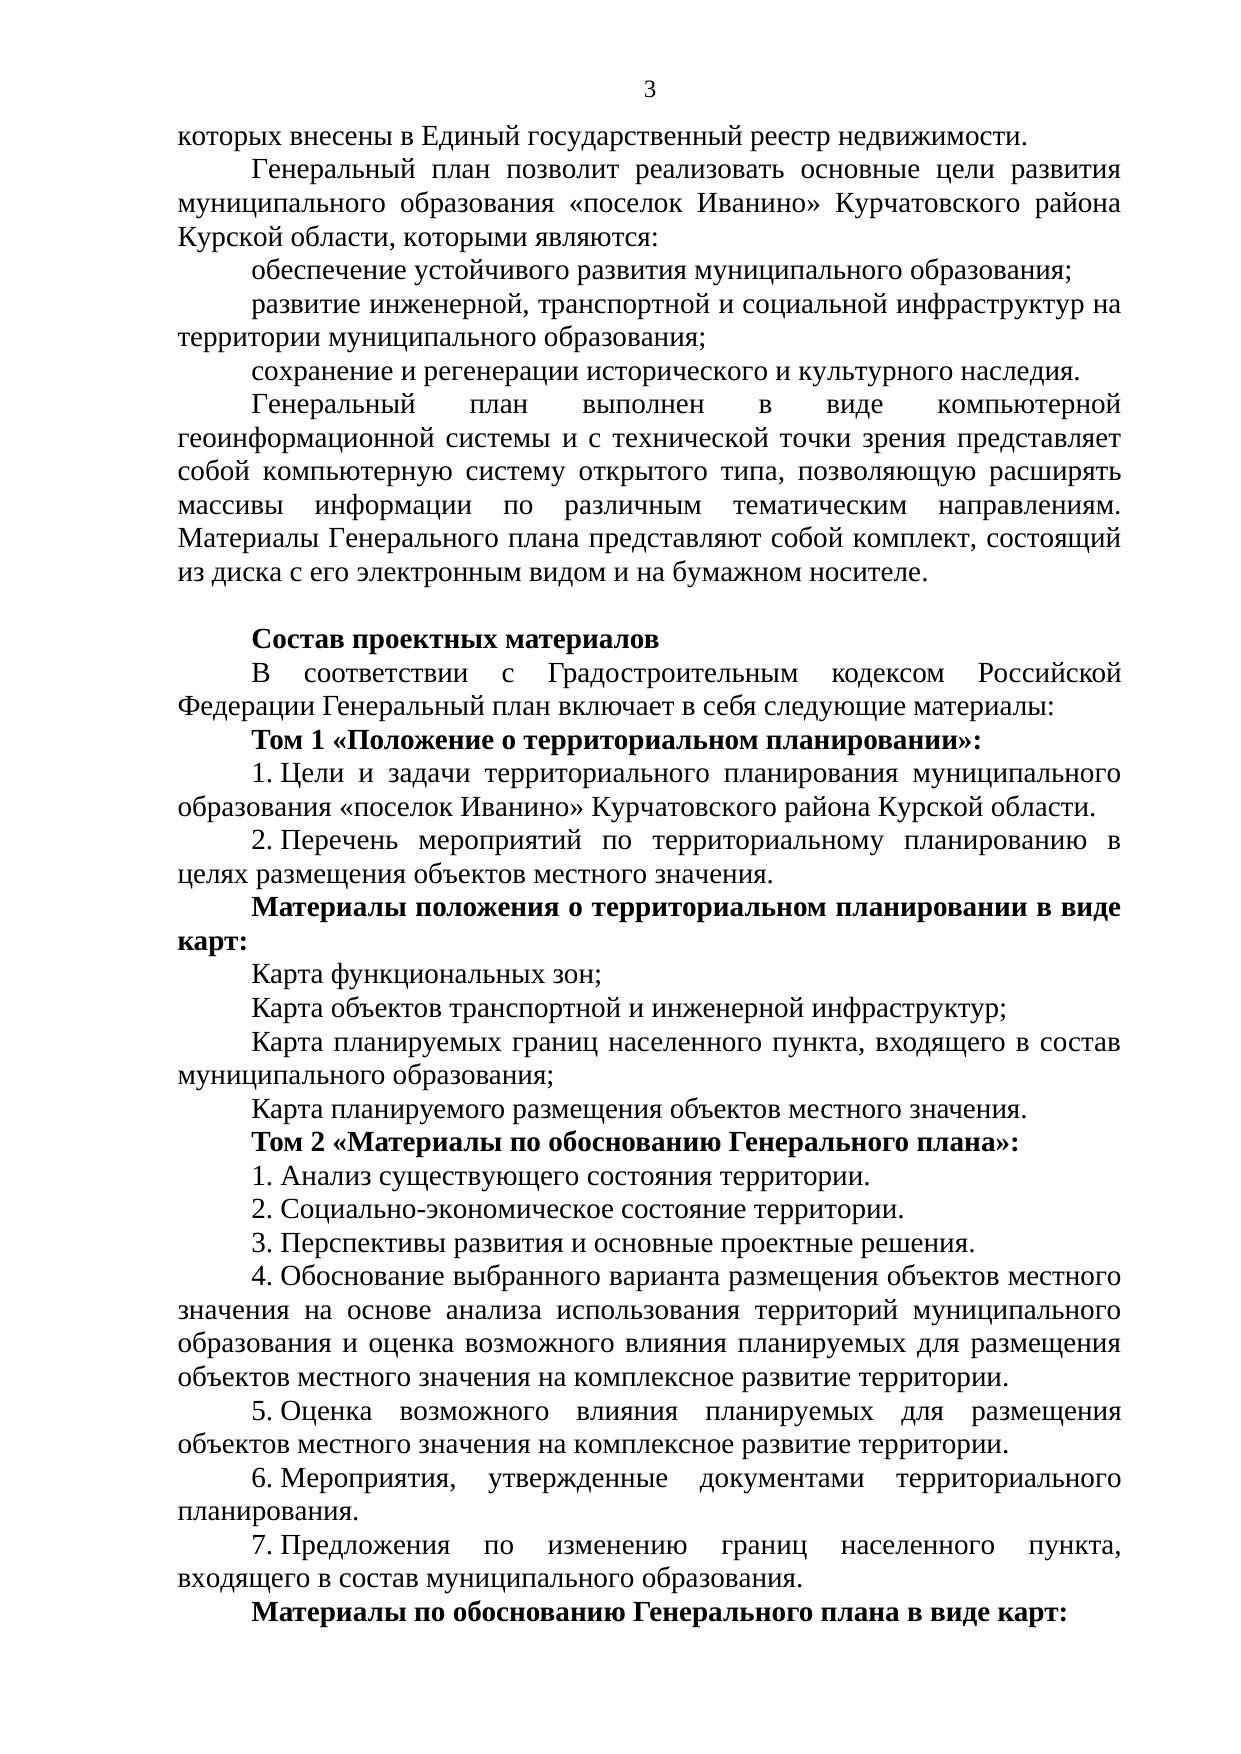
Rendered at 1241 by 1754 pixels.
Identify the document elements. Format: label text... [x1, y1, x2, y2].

text 4. Обоснование выбранного варианта размещения объектов местного значения на основе анализа использования территорий муниципального образования и оценка возможного влияния планируемых для размещения объектов местного значения на комплексное развитие территории. [177, 1258, 1122, 1393]
text Том 2 «Материалы по обоснованию Генерального плана»: [177, 1124, 1122, 1158]
text 2. Перечень мероприятий по территориальному планированию в целях размещения объектов местного значения. [177, 822, 1122, 889]
text Генеральный план позволит реализовать основные цели развития муниципального образования «поселок Иванино» Курчатовского района Курской области, которыми являются: [177, 152, 1122, 252]
text Генеральный план выполнен в виде компьютерной геоинформационной системы и с технической точки зрения представляет собой компьютерную систему открытого типа, позволяющую расширять массивы информации по различным тематическим направлениям. Материалы Генерального плана представляют собой комплект, состоящий из диска с его электронным видом и на бумажном носителе. [177, 386, 1122, 588]
text Материалы по обоснованию Генерального плана в виде карт: [177, 1594, 1122, 1627]
text Том 1 «Положение о территориальном планировании»: [177, 722, 1122, 755]
text развитие инженерной, транспортной и социальной инфраструктур на территории муниципального образования; [177, 286, 1122, 353]
text сохранение и регенерации исторического и культурного наследия. [177, 353, 1122, 386]
text Карта планируемых границ населенного пункта, входящего в состав муниципального образования; [177, 1024, 1122, 1091]
text 1. Анализ существующего состояния территории. [177, 1158, 1122, 1191]
text Карта объектов транспортной и инженерной инфраструктур; [177, 990, 1122, 1024]
text обеспечение устойчивого развития муниципального образования; [177, 252, 1122, 286]
text Карта планируемого размещения объектов местного значения. [177, 1091, 1122, 1124]
text Карта функциональных зон; [177, 957, 1122, 990]
text 1. Цели и задачи территориального планирования муниципального образования «поселок Иванино» Курчатовского района Курской области. [177, 755, 1122, 822]
text 6. Мероприятия, утвержденные документами территориального планирования. [177, 1460, 1122, 1527]
text Материалы положения о территориальном планировании в виде карт: [177, 889, 1122, 957]
text 7. Предложения по изменению границ населенного пункта, входящего в состав муниципального образования. [177, 1527, 1122, 1594]
text В соответствии с Градостроительным кодексом Российской Федерации Генеральный план включает в себя следующие материалы: [177, 655, 1122, 722]
text Состав проектных материалов [177, 621, 1122, 655]
text 2. Социально-экономическое состояние территории. [177, 1191, 1122, 1225]
text 3. Перспективы развития и основные проектные решения. [177, 1225, 1122, 1258]
text 5. Оценка возможного влияния планируемых для размещения объектов местного значения на комплексное развитие территории. [177, 1393, 1122, 1460]
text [177, 118, 1122, 152]
